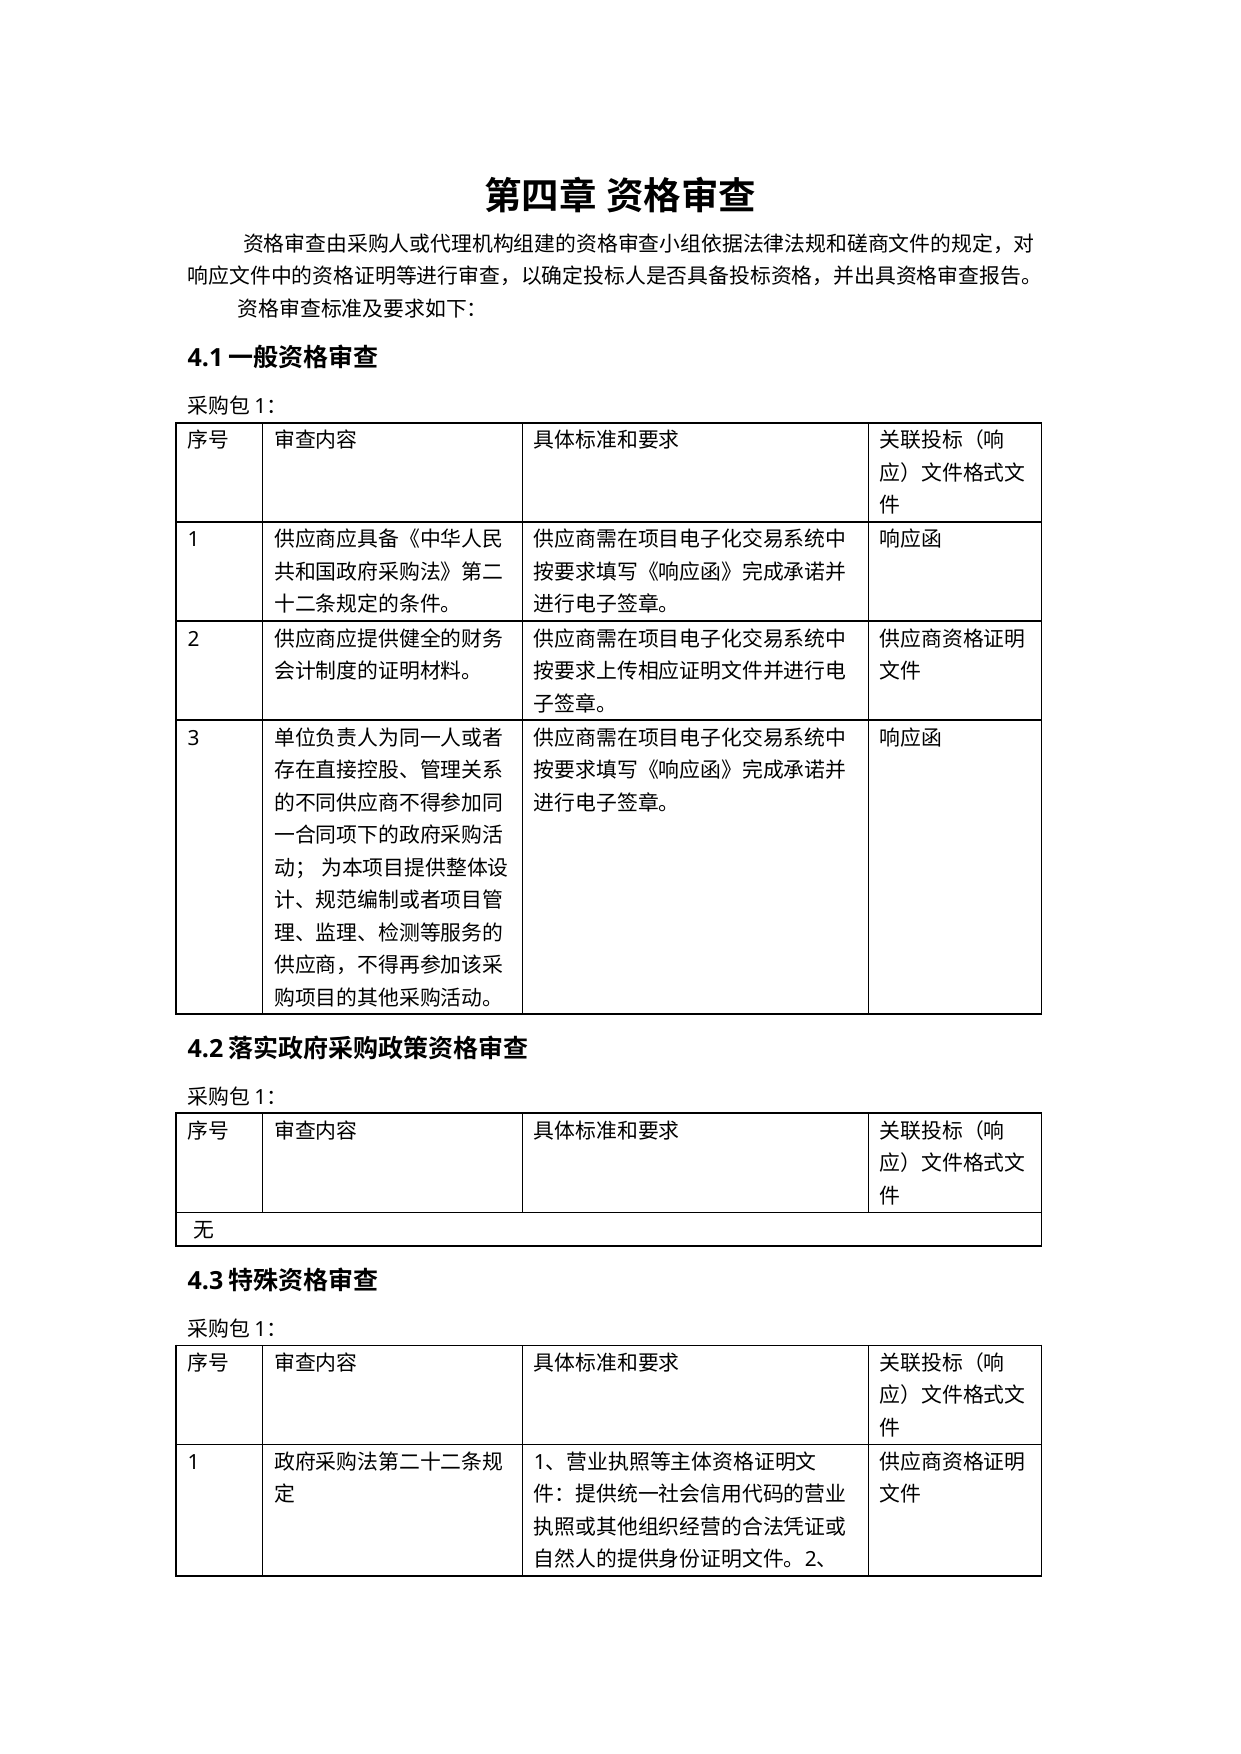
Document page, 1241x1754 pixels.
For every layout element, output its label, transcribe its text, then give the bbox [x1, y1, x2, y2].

text 资格审查标准及要求如下： [187, 292, 1053, 324]
table_header 关联投标（响应）文件格式文件 [869, 424, 1041, 521]
table_cell 供应商需在项目电子化交易系统中按要求填写《响应函》完成承诺并进行电子签章。 [523, 721, 868, 1013]
table_cell 供应商资格证明文件 [869, 1445, 1041, 1575]
table_cell 无 [177, 1213, 1041, 1245]
text 采购包1： [187, 1312, 1053, 1344]
table_cell 1 [177, 523, 262, 620]
table_cell 2 [177, 622, 262, 719]
text 采购包1： [187, 1080, 1053, 1112]
text 资格审查由采购人或代理机构组建的资格审查小组依据法律法规和磋商文件的规定，对响应文件中的资格证明等进行审查，以确定投标人是否具备投标资格，并出具资格审查报告。 [187, 227, 1053, 292]
table_header 审查内容 [263, 424, 522, 521]
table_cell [523, 1445, 868, 1575]
table_cell 供应商需在项目电子化交易系统中按要求上传相应证明文件并进行电子签章。 [523, 622, 868, 719]
table_header 审查内容 [263, 1114, 522, 1211]
table_header 序号 [177, 424, 262, 521]
text 采购包1： [187, 389, 1053, 422]
table_cell 政府采购法第二十二条规定 [263, 1445, 522, 1575]
table_header 具体标准和要求 [523, 1114, 868, 1211]
table_header 具体标准和要求 [523, 424, 868, 521]
text 4.1一般资格审查 [187, 324, 1053, 389]
table_cell 响应函 [869, 721, 1041, 1013]
table_cell 1 [177, 1445, 262, 1575]
table_header 具体标准和要求 [523, 1346, 868, 1443]
text 4.3特殊资格审查 [187, 1247, 1053, 1312]
text 4.2落实政府采购政策资格审查 [187, 1015, 1053, 1080]
table_cell 单位负责人为同一人或者存在直接控股、管理关系的不同供应商不得参加同一合同项下的政府采购活动； 为本项目提供整体设计、规范编制或者项目管理、监理、检测等服务的供应商，不得再参加该采购项目的其他采购活动。 [263, 721, 522, 1013]
table_cell 供应商应具备《中华人民共和国政府采购法》第二十二条规定的条件。 [263, 523, 522, 620]
table_header 序号 [177, 1346, 262, 1443]
table_header 序号 [177, 1114, 262, 1211]
table_cell 供应商需在项目电子化交易系统中按要求填写《响应函》完成承诺并进行电子签章。 [523, 523, 868, 620]
table_cell 供应商资格证明文件 [869, 622, 1041, 719]
table_cell 供应商应提供健全的财务会计制度的证明材料。 [263, 622, 522, 719]
table_cell 3 [177, 721, 262, 1013]
table_header 关联投标（响应）文件格式文件 [869, 1114, 1041, 1211]
table_header 审查内容 [263, 1346, 522, 1443]
text 第四章 资格审查 [187, 162, 1053, 227]
table_cell 响应函 [869, 523, 1041, 620]
table_header 关联投标（响应）文件格式文件 [869, 1346, 1041, 1443]
